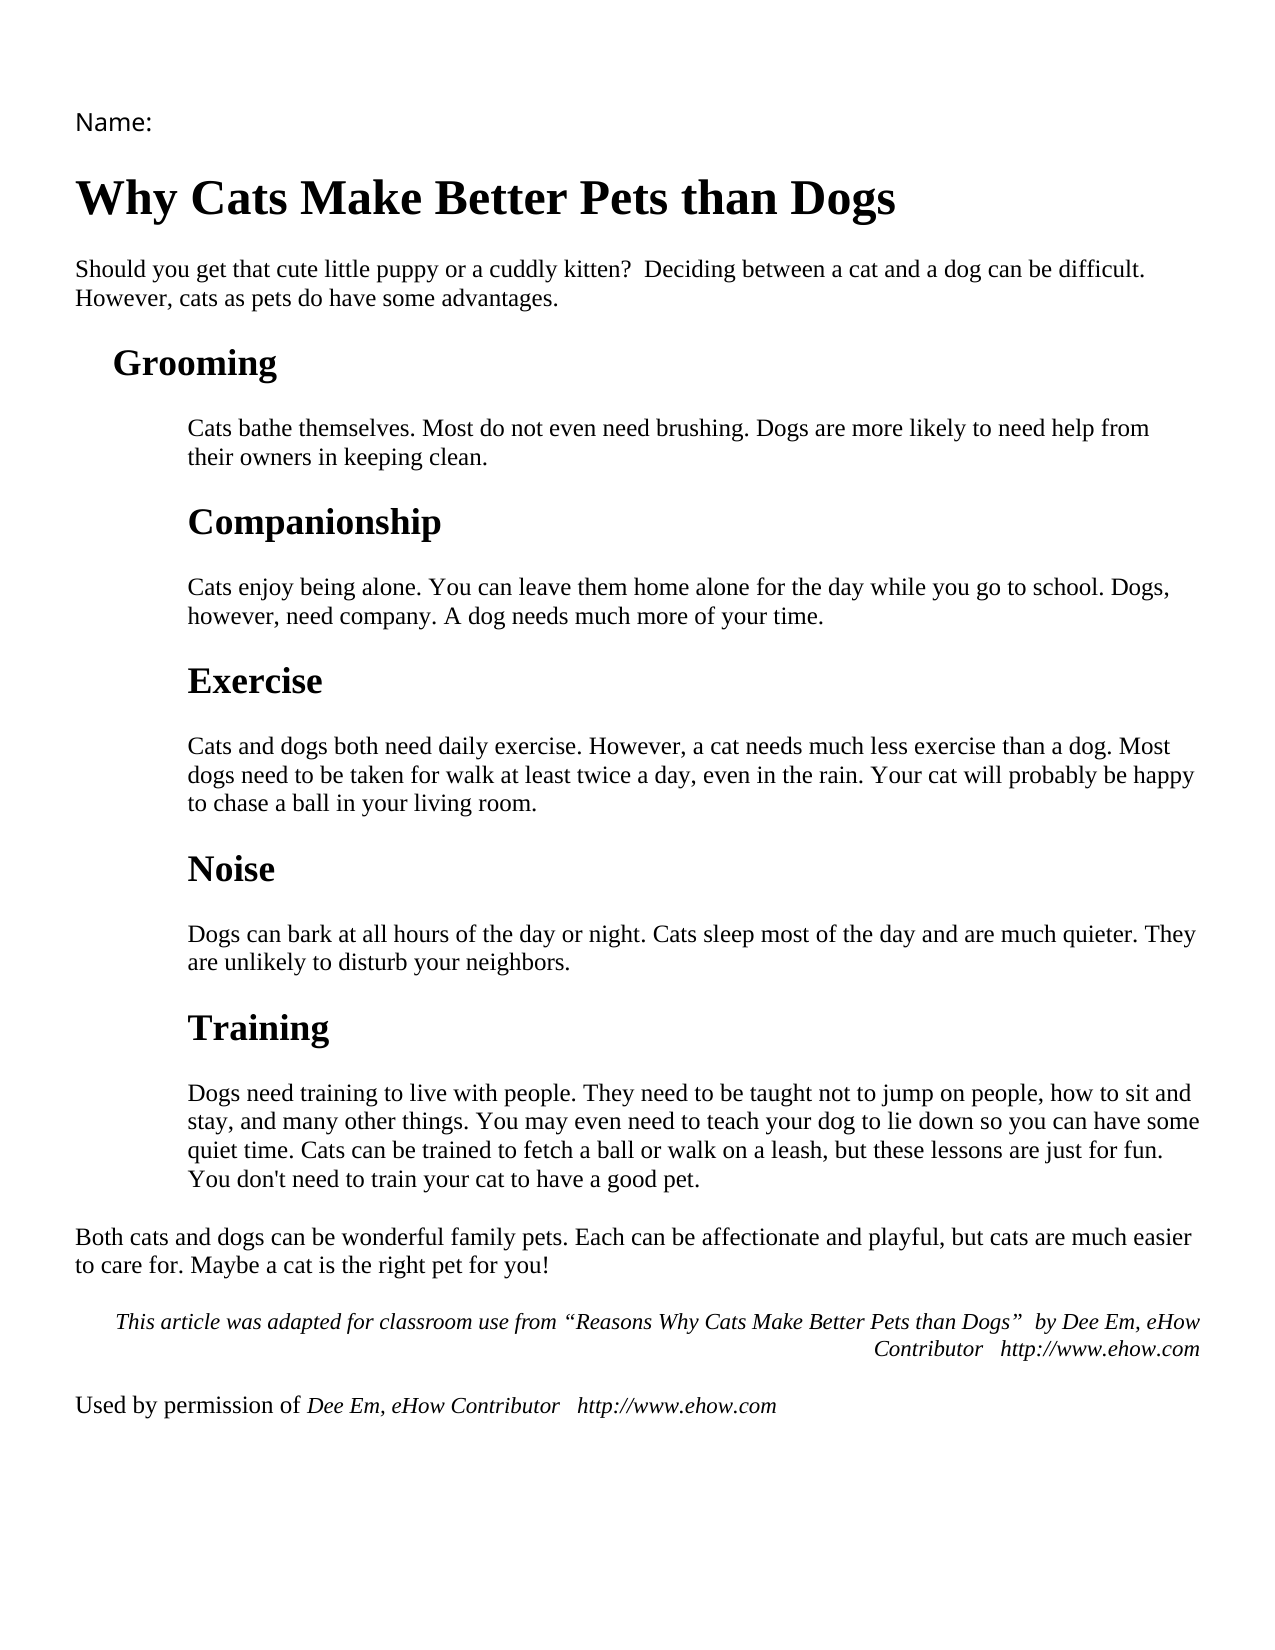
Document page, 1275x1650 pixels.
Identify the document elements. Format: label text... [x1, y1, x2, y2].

text This article was adapted for classroom use from “Reasons Why Cats Make Better Pets than Dogs” by Dee Em, eHow Contributor http://www.ehow.com [75, 1308, 1200, 1361]
text Name: [75, 104, 1200, 138]
text Dogs need training to live with people. They need to be taught not to jump on people, how to sit and stay, and many other things. You may even need to teach your dog to lie down so you can have some quiet time. Cats can be trained to fetch a ball or walk on a leash, but these lessons are just for fun. You don't need to train your cat to have a good pet. [187, 1078, 1200, 1193]
text Used by permission of Dee Em, eHow Contributor http://www.ehow.com [75, 1390, 1200, 1419]
text Why Cats Make Better Pets than Dogs [75, 167, 1200, 225]
text Grooming [112, 341, 1200, 384]
text Companionship [187, 500, 1200, 543]
text Dogs can bark at all hours of the day or night. Cats sleep most of the day and are much quieter. They are unlikely to disturb your neighbors. [187, 919, 1200, 976]
text Exercise [187, 659, 1200, 702]
text Both cats and dogs can be wonderful family pets. Each can be affectionate and playful, but cats are much easier to care for. Maybe a cat is the right pet for you! [75, 1222, 1200, 1279]
text Cats enjoy being alone. You can leave them home alone for the day while you go to school. Dogs, however, need company. A dog needs much more of your time. [187, 572, 1200, 629]
text Cats bathe themselves. Most do not even need brushing. Dogs are more likely to need help from their owners in keeping clean. [187, 413, 1200, 471]
text Should you get that cute little puppy or a cuddly kitten? Deciding between a cat and a dog can be difficult. However, cats as pets do have some advantages. [75, 254, 1200, 312]
text Noise [187, 846, 1200, 889]
text Cats and dogs both need daily exercise. However, a cat needs much less exercise than a dog. Most dogs need to be taken for walk at least twice a day, even in the rain. Your cat will probably be happy to chase a ball in your living room. [187, 731, 1200, 817]
text Training [187, 1005, 1200, 1048]
